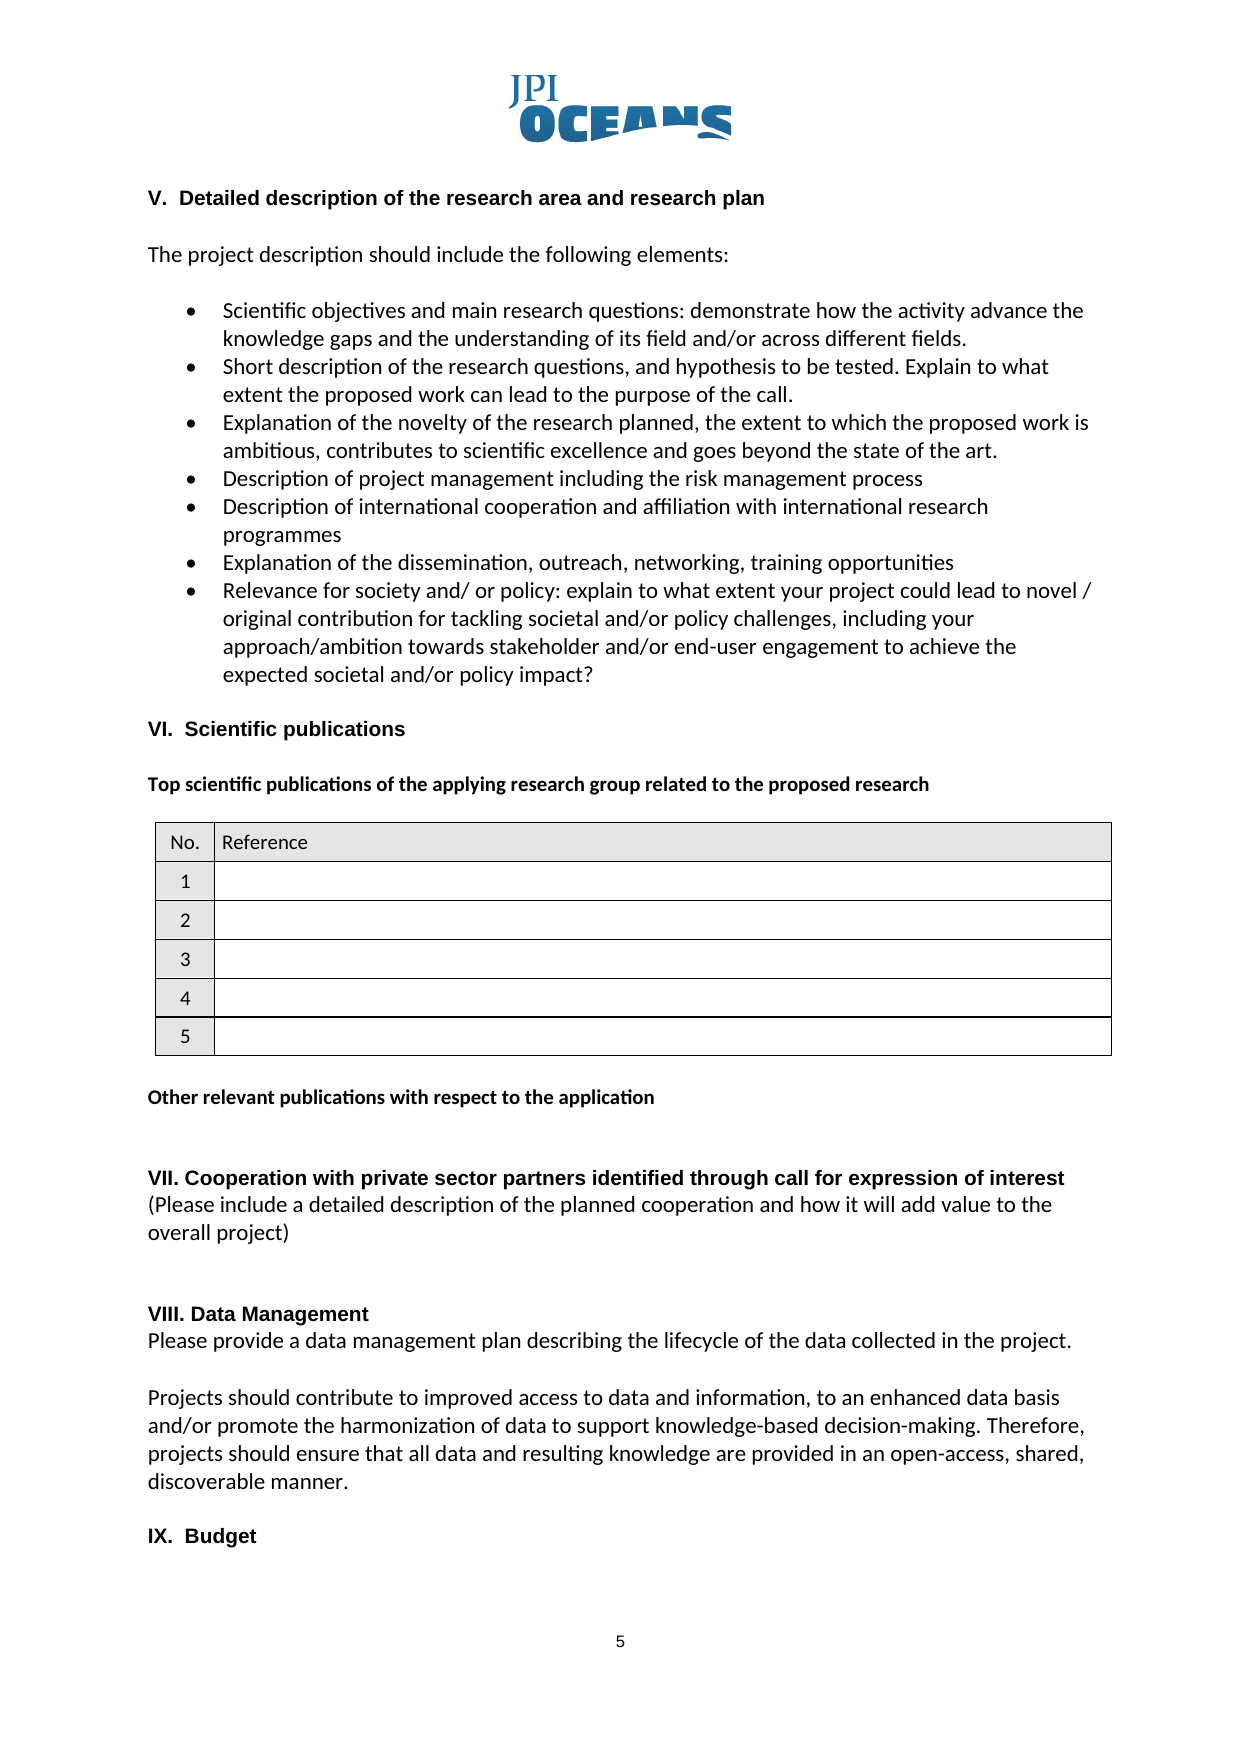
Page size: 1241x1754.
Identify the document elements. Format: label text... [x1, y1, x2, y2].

subtitle IX. Budget [148, 1524, 1092, 1548]
text Please provide a data management plan describing the lifecycle of the data collected in the project. [148, 1326, 1092, 1354]
table_cell 5 [156, 1018, 214, 1055]
table_header No. [156, 823, 214, 861]
table_cell 1 [156, 862, 214, 899]
table_cell [215, 901, 1111, 938]
list Explanation of the dissemination, outreach, networking, training opportunities [185, 548, 1092, 576]
subtitle VIII. Data Management [148, 1302, 1092, 1326]
text The project description should include the following elements: [148, 240, 1092, 268]
table_cell 2 [156, 901, 214, 938]
table_cell [215, 979, 1111, 1016]
list Explanation of the novelty of the research planned, the extent to which the proposed work is ambitious, contributes to scientific excellence and goes beyond the state of the art. [185, 408, 1092, 464]
table_cell 3 [156, 940, 214, 977]
text Other relevant publications with respect to the application [148, 1084, 1092, 1110]
picture [509, 75, 732, 155]
list Scientific objectives and main research questions: demonstrate how the activity advance the knowledge gaps and the understanding of its field and/or across different fields. [185, 296, 1092, 352]
table_cell [215, 1018, 1111, 1055]
text Top scientific publications of the applying research group related to the proposed research [148, 771, 1092, 796]
text Projects should contribute to improved access to data and information, to an enhanced data basis and/or promote the harmonization of data to support knowledge-based decision-making. Therefore, projects should ensure that all data and resulting knowledge are provided in an open-access, shared, discoverable manner. [148, 1383, 1092, 1495]
table_cell 4 [156, 979, 214, 1016]
list Relevance for society and/ or policy: explain to what extent your project could lead to novel / original contribution for tackling societal and/or policy challenges, including your approach/ambition towards stakeholder and/or end-user engagement to achieve the expected societal and/or policy impact? [185, 576, 1092, 688]
table_cell [215, 940, 1111, 977]
subtitle VII. Cooperation with private sector partners identified through call for expression of interest (Please include a detailed description of the planned cooperation and how it will add value to the overall project) [148, 1166, 1092, 1246]
table_cell [215, 862, 1111, 899]
subtitle VI. Scientific publications [148, 716, 1092, 740]
table_header Reference [215, 823, 1111, 861]
list Description of international cooperation and affiliation with international research programmes [185, 492, 1092, 548]
subtitle V. Detailed description of the research area and research plan [148, 186, 1092, 209]
list Short description of the research questions, and hypothesis to be tested. Explain to what extent the proposed work can lead to the purpose of the call. [185, 352, 1092, 408]
list Description of project management including the risk management process [185, 464, 1092, 492]
